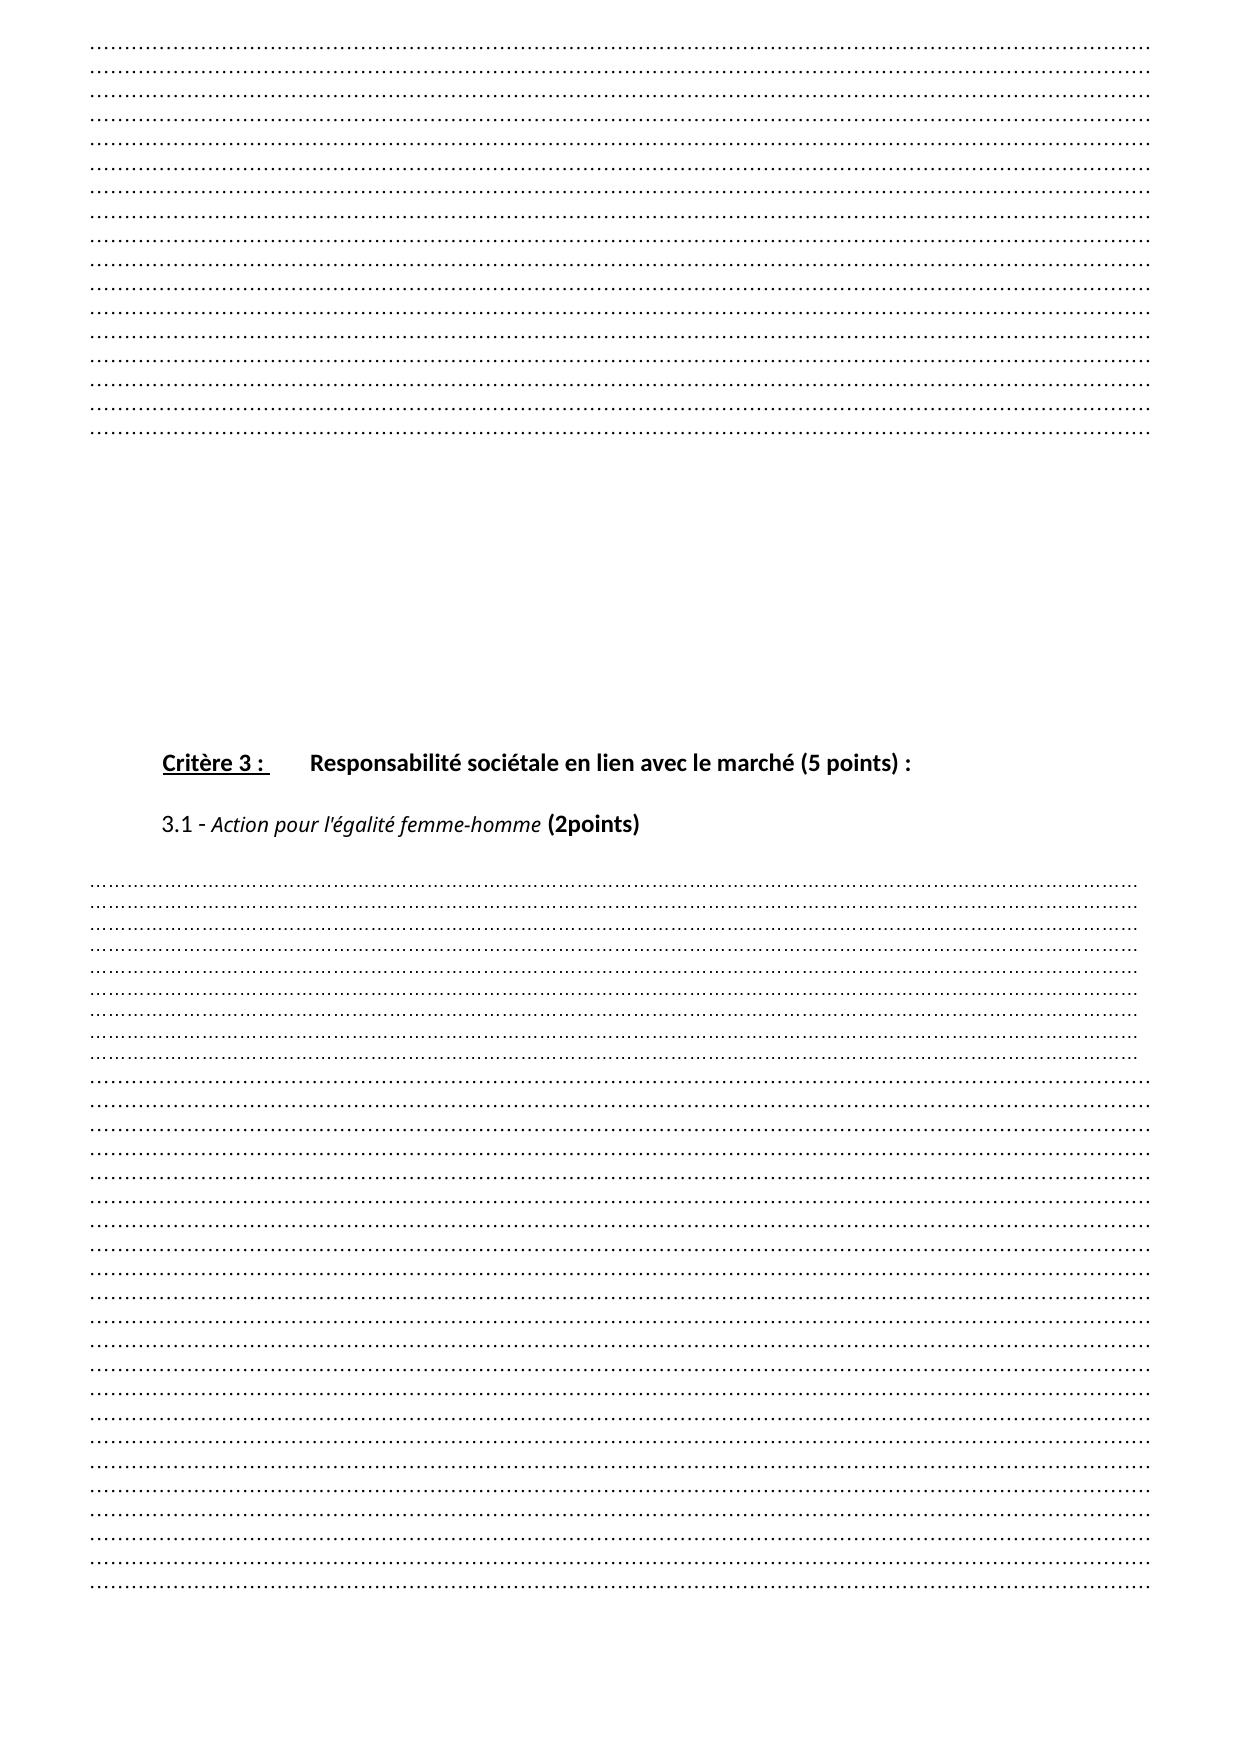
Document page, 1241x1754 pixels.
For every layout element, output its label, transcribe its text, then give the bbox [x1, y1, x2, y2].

text Critère 3 : Responsabilité sociétale en lien avec le marché (5 points) : [162, 747, 1152, 778]
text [89, 1497, 1152, 1593]
text ……………………………………………………………………………………………………………………………………………………………………………………………………………………………………………………………………………………………………………………………………………………………………………………………………………………………………………………………………………………………………………………………………………………………………………………………………………………………………………………………………………………………………………………………………………………………………………………………………………………………………………………………………………………………………………………………………………………………………………………………………………………………………………………………………………………………………………………………………………………………………………………………………………………………………………………………………………………………………………………………………………………………………………………………………………………………………………………………………………………………………………………………………………………………………………………………………………………………………………………………………………………………………………………………………………………………………………………………………………………………………………………………………………………………………………………………………………………………………………………………………………………………………………………………………………………………………………………… [89, 78, 1152, 439]
text 3.1 - Action pour l'égalité femme-homme (2points) [161, 808, 1138, 839]
text ……………………………………………………………………………………………………………………………………………………………………………………………………………………………………………………………………………… [89, 30, 1152, 78]
text ……………………………………………………………………………………………………………………………………………………………………………………………………………………………………………………………………………………………………………………………………………………………………………………………………………………………………………………………………………………………………………………………………………………………………………………………………………………………………………………………………………………………………………………………………………………………………………………………………………………………………………………………………………………………………………………………………………………………………………………………………………………………………………………………………………………………………………………………………………………………………………………………………………………………………………………………………………………………………………………………………………………………………………………………… [89, 869, 1152, 1063]
